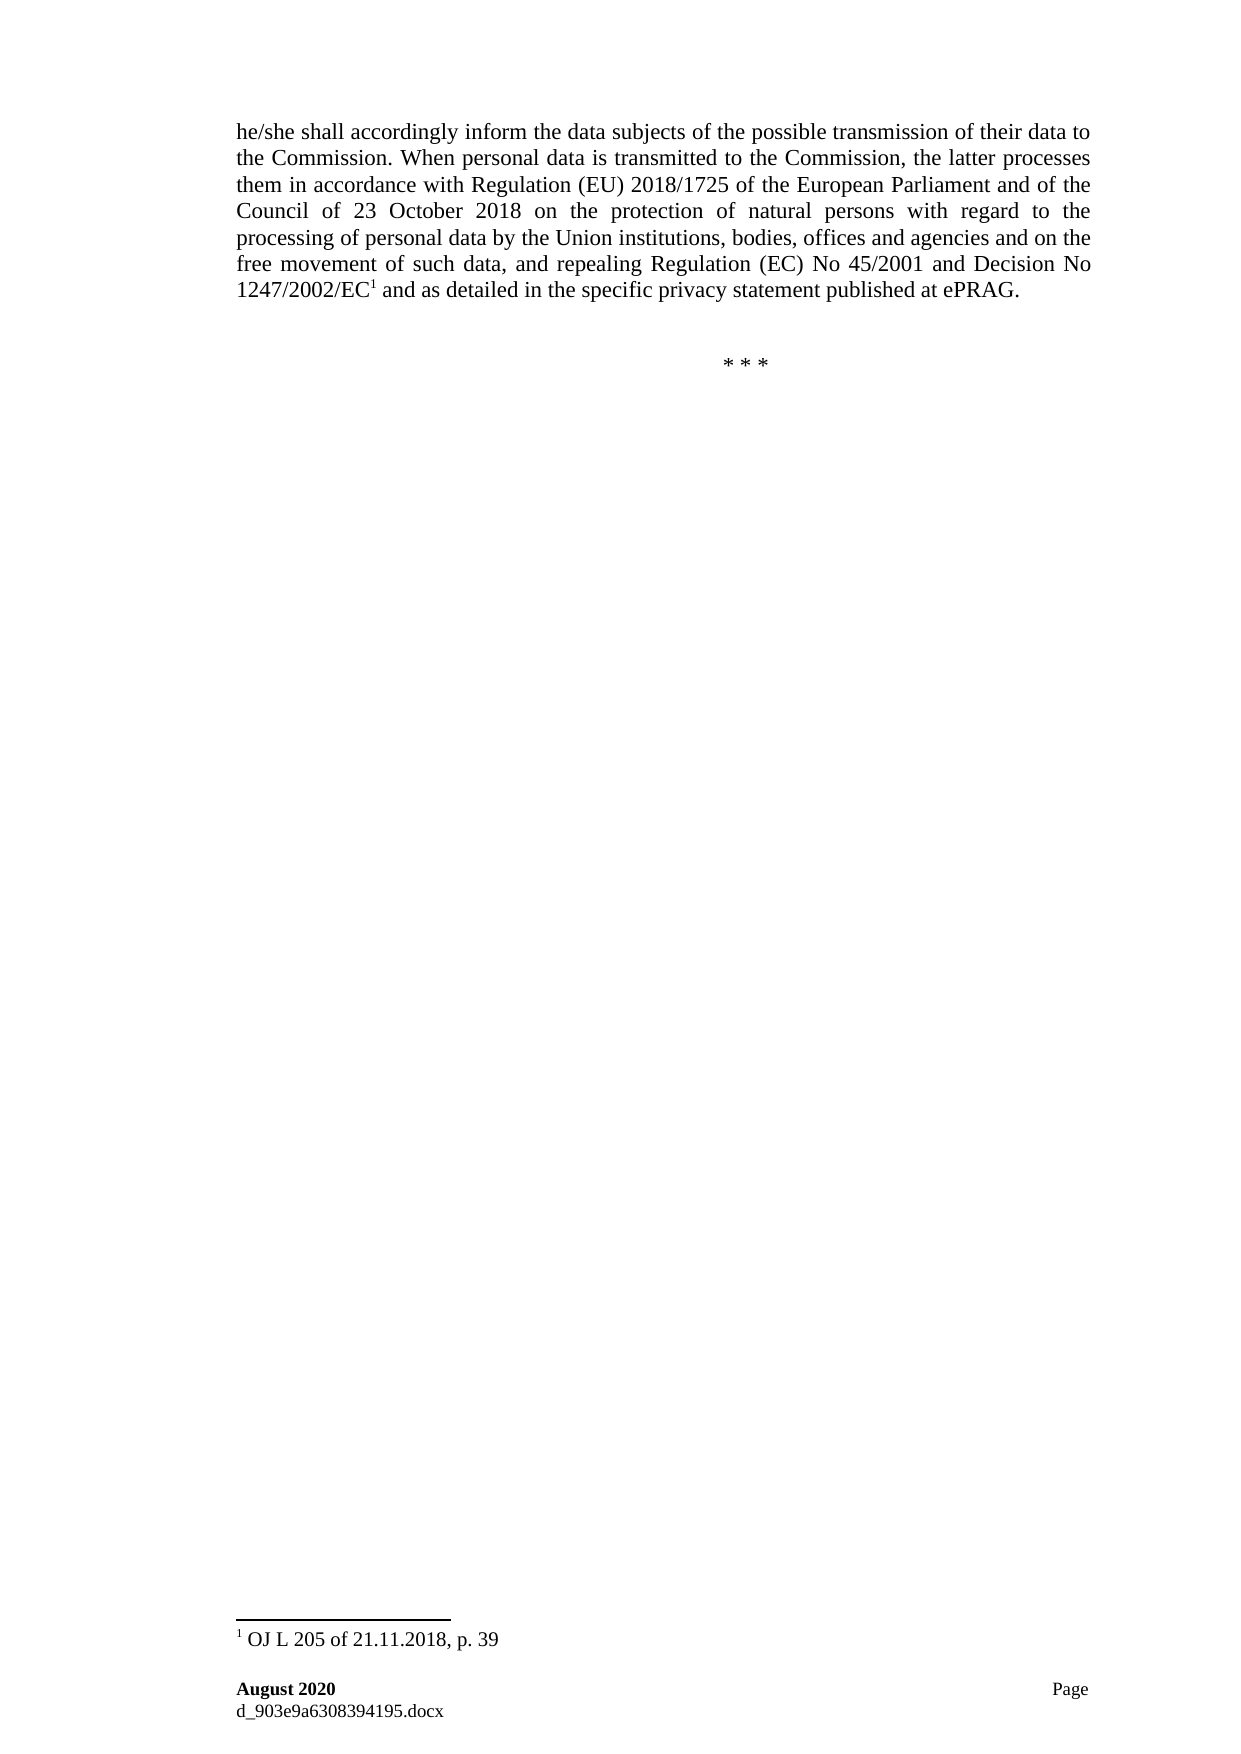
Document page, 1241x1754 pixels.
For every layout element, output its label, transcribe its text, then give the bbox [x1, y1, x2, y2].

list * * * [399, 353, 1092, 379]
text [236, 118, 1092, 303]
